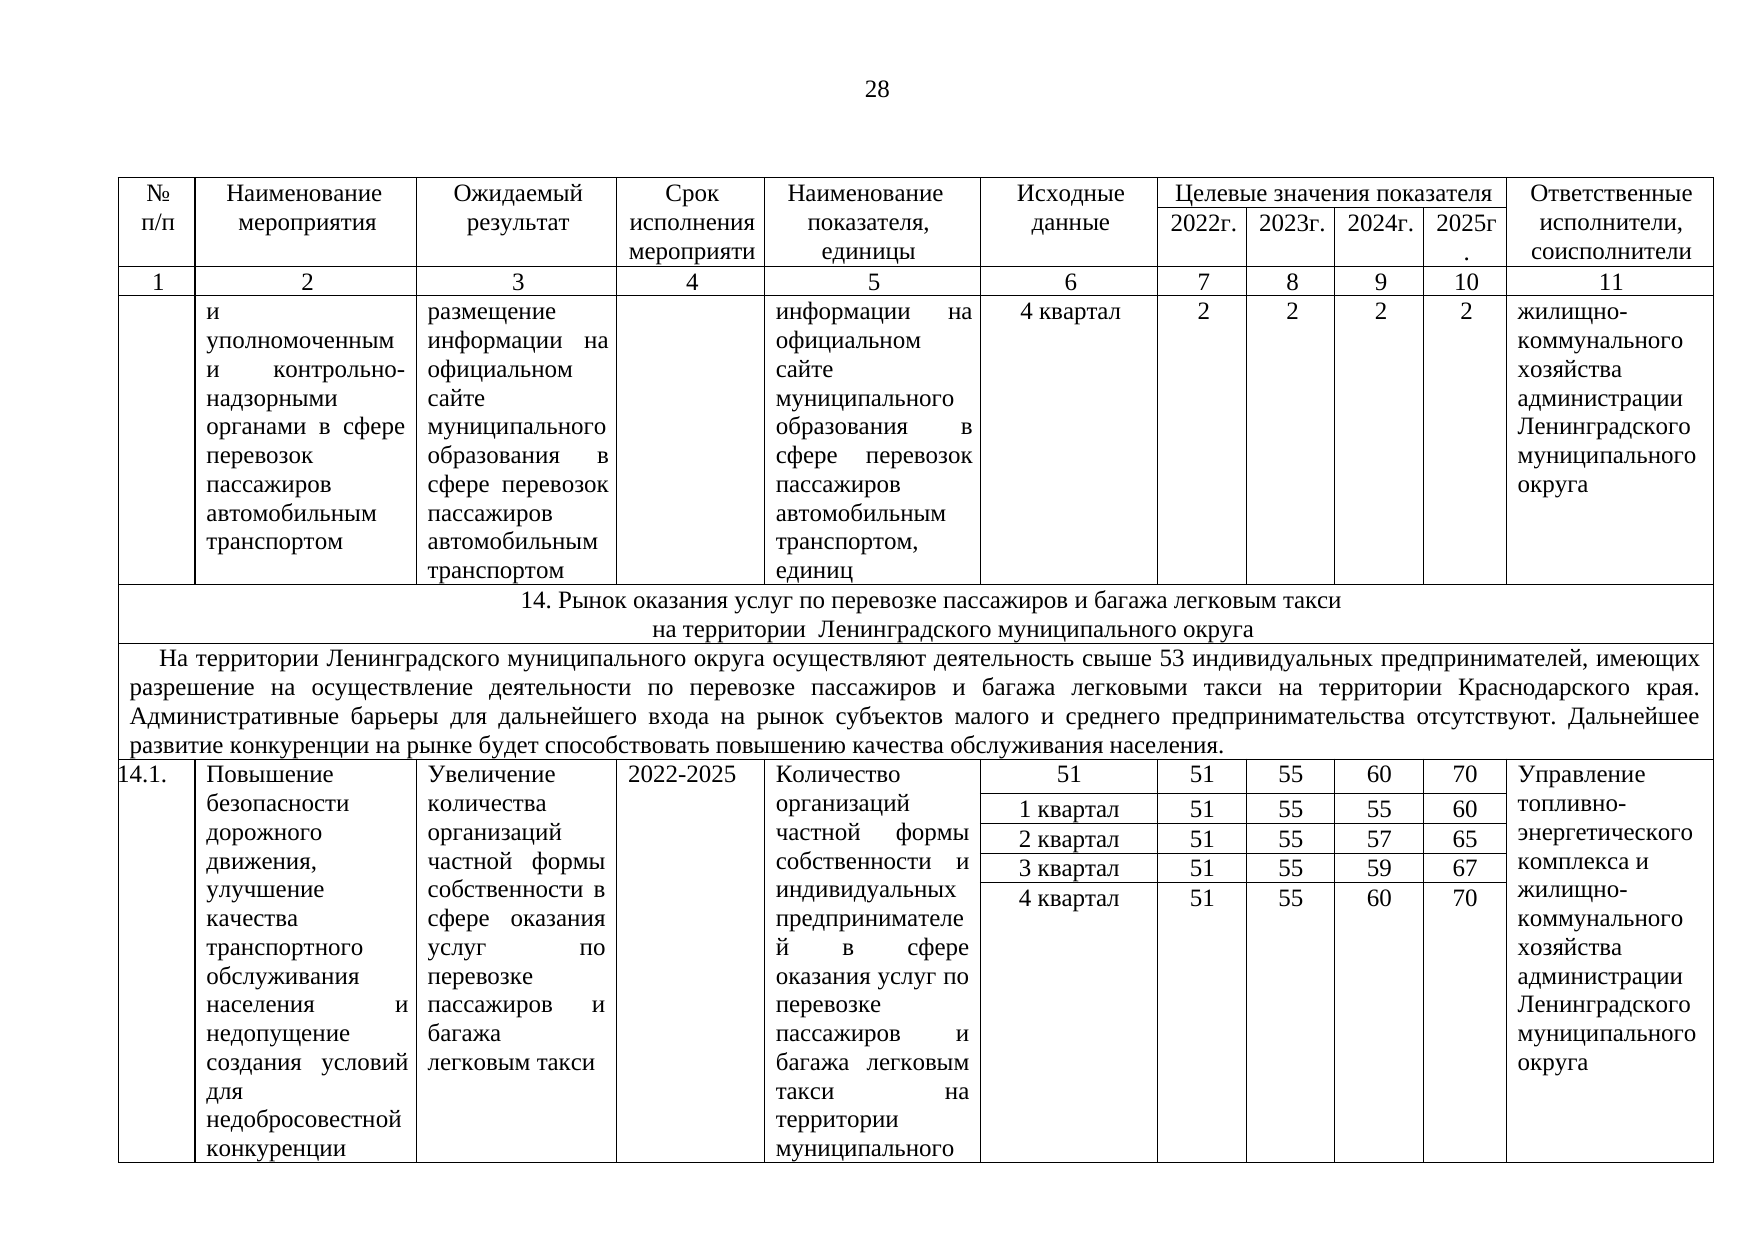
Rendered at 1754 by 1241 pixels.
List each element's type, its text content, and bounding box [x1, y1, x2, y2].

table_cell 8 [1247, 267, 1334, 295]
table_cell 60 [1335, 760, 1423, 793]
table_cell 2023г. [1247, 208, 1334, 266]
table_cell 4 квартал [981, 883, 1157, 1162]
table_cell Повышение безопасности дорожного движения, улучшение качества транспортного обслуживания населения и недопущение создания условий для недобросовестной конкуренции [196, 760, 416, 1162]
table_cell 10 [1424, 267, 1506, 295]
table_cell 51 [1158, 883, 1246, 1162]
table_header № п/п [119, 178, 194, 266]
table_cell 1 квартал [981, 794, 1157, 823]
table_cell 2 [1158, 296, 1246, 584]
table_cell На территории Ленинградского муниципального округа осуществляют деятельность свыше 53 индивидуальных предпринимателей, имеющих разрешение на осуществление деятельности по перевозке пассажиров и багажа легковыми такси на территории Краснодарского края. Административные барьеры для дальнейшего входа на рынок субъектов малого и среднего предпринимательства отсутствуют. Дальнейшее развитие конкуренции на рынке будет способствовать повышению качества обслуживания населения. [119, 644, 1713, 758]
table_cell 55 [1247, 794, 1334, 823]
table_cell 6 [981, 267, 1157, 295]
table_header Целевые значения показателя [1158, 178, 1506, 207]
table_cell 2022г. [1158, 208, 1246, 266]
table_header Ответственные исполнители, соисполнители [1507, 178, 1713, 266]
table_cell 2 [1424, 296, 1506, 584]
table_cell 4 квартал [981, 296, 1157, 584]
table_cell 51 [1158, 760, 1246, 793]
table_cell Рынок оказания услуг по перевозке пассажиров и багажа легковым такси на территории Ленинградского муниципального округа [119, 585, 1713, 642]
table_cell 3 [417, 267, 616, 295]
table_cell 2 [196, 267, 416, 295]
table_cell 67 [1424, 854, 1506, 882]
table_cell 60 [1335, 883, 1423, 1162]
table_cell Управление топливно-энергетического комплекса и жилищно-коммунального хозяйства администрации Ленинградского муниципального округа [1507, 760, 1713, 1162]
table_cell 2022-2025 [617, 760, 764, 1162]
table_cell 9 [1335, 267, 1423, 295]
table_cell 65 [1424, 824, 1506, 852]
table_cell 51 [981, 760, 1157, 793]
table_header Ожидаемый результат [417, 178, 616, 266]
table_cell 55 [1335, 794, 1423, 823]
table_cell 5 [765, 267, 980, 295]
table_cell 14.1. [119, 760, 194, 1162]
table_cell 55 [1247, 760, 1334, 793]
table_cell 51 [1158, 854, 1246, 882]
table_cell 2 [1247, 296, 1334, 584]
table_cell 2 [1335, 296, 1423, 584]
table_cell 7 [1158, 267, 1246, 295]
table_cell 1 [119, 267, 194, 295]
table_cell 51 [1158, 824, 1246, 852]
table_cell 59 [1335, 854, 1423, 882]
table_cell 51 [1158, 794, 1246, 823]
table_cell Увеличение количества организаций частной формы собственности в сфере оказания услуг по перевозке пассажиров и багажа легковым такси [417, 760, 616, 1162]
table_header Наименование мероприятия [196, 178, 416, 266]
table_cell 57 [1335, 824, 1423, 852]
table_cell 11 [1507, 267, 1713, 295]
table_cell Количество организаций частной формы собственности и индивидуальных предпринимателей в сфере оказания услуг по перевозке пассажиров и багажа легковым такси на территории муниципального образования, единиц [765, 760, 980, 1162]
table_cell 2025г. [1424, 208, 1506, 266]
table_cell 60 [1424, 794, 1506, 823]
table_cell 4 [617, 267, 764, 295]
table_cell 3 квартал [981, 854, 1157, 882]
table_cell 55 [1247, 883, 1334, 1162]
table_header Срок исполнения мероприятия, годы [617, 178, 764, 266]
table_cell 2 квартал [981, 824, 1157, 852]
table_header Наименование показателя, единицы измерения [765, 178, 980, 266]
table_cell 55 [1247, 854, 1334, 882]
table_cell 2024г. [1335, 208, 1423, 266]
table_cell 55 [1247, 824, 1334, 852]
table_header Исходные данные [981, 178, 1157, 266]
table_cell 70 [1424, 883, 1506, 1162]
table_cell 70 [1424, 760, 1506, 793]
